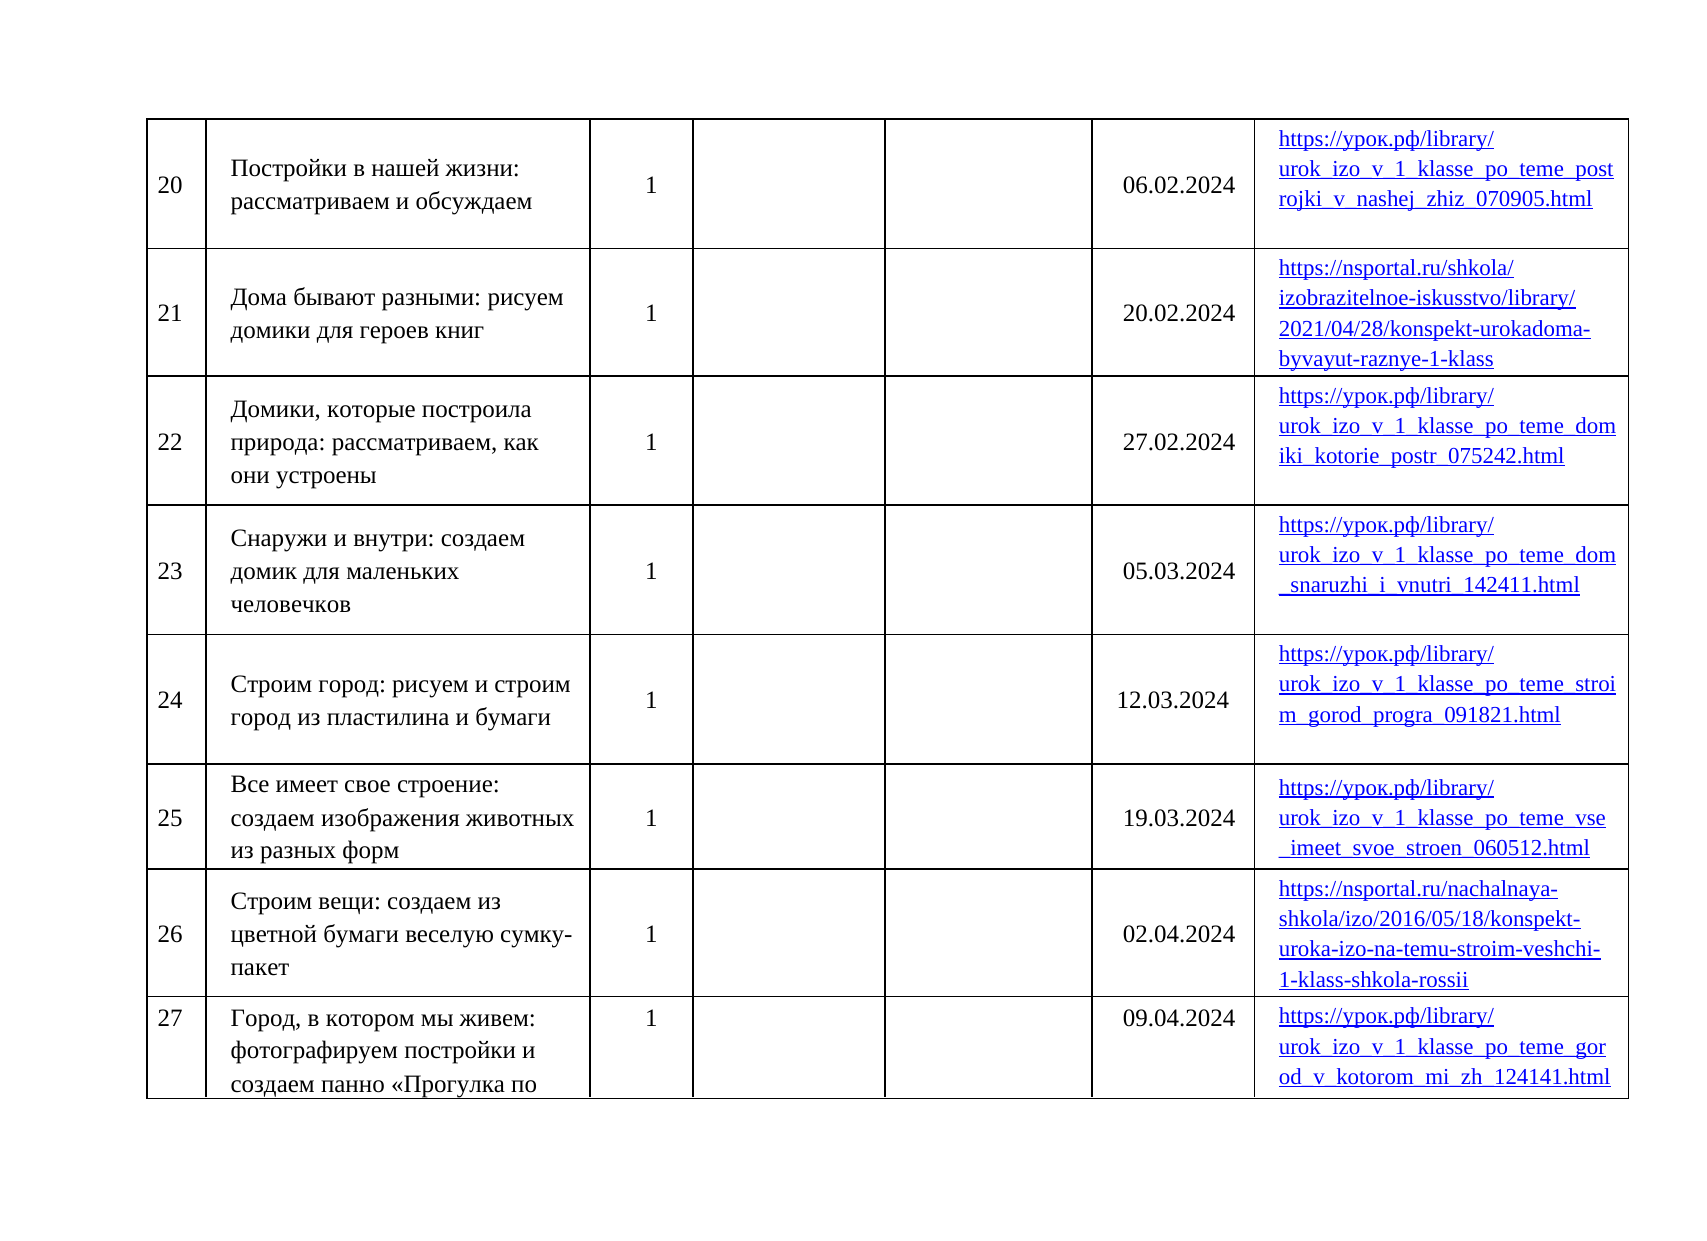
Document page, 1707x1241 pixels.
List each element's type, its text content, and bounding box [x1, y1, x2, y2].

table_cell 20 [148, 120, 205, 247]
table_cell 19.03.2024 [1093, 765, 1254, 868]
table_cell Строим город: рисуем и строим город из пластилина и бумаги [207, 635, 589, 763]
table_cell [694, 765, 884, 868]
table_cell 1 [591, 870, 692, 996]
table_cell [694, 249, 884, 375]
table_cell [694, 506, 884, 633]
table_cell 1 [591, 635, 692, 763]
table_cell [694, 377, 884, 504]
table_cell 21 [148, 249, 205, 375]
table_cell 25 [148, 765, 205, 868]
table_cell 12.03.2024 [1093, 635, 1254, 763]
table_cell https://урок.рф/library/urok_izo_v_1_klasse_po_teme_domiki_kotorie_postr_075242.html [1255, 377, 1628, 504]
table_cell https://nsportal.ru/nachalnaya-shkola/izo/2016/05/18/konspekt-uroka-izo-na-temu-stroim-veshchi-1-klass-shkola-rossii [1255, 870, 1628, 996]
table_cell 20.02.2024 [1093, 249, 1254, 375]
table_cell [886, 997, 1091, 1097]
table_cell 1 [591, 506, 692, 633]
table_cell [207, 997, 589, 1097]
table_cell 05.03.2024 [1093, 506, 1254, 633]
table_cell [1255, 997, 1628, 1097]
table_cell [694, 120, 884, 247]
table_cell [886, 635, 1091, 763]
table_cell [694, 870, 884, 996]
table_cell [886, 377, 1091, 504]
table_cell 1 [591, 249, 692, 375]
table_cell https://урок.рф/library/urok_izo_v_1_klasse_po_teme_postrojki_v_nashej_zhiz_070905.html [1255, 120, 1628, 247]
table_cell 02.04.2024 [1093, 870, 1254, 996]
table_cell https://урок.рф/library/urok_izo_v_1_klasse_po_teme_stroim_gorod_progra_091821.html [1255, 635, 1628, 763]
table_cell https://урок.рф/library/urok_izo_v_1_klasse_po_teme_dom_snaruzhi_i_vnutri_142411.html [1255, 506, 1628, 633]
table_cell 09.04.2024 [1093, 997, 1254, 1097]
table_cell 1 [591, 765, 692, 868]
table_cell Постройки в нашей жизни: рассматриваем и обсуждаем [207, 120, 589, 247]
table_cell 1 [591, 377, 692, 504]
table_cell [886, 120, 1091, 247]
table_cell [694, 635, 884, 763]
table_cell [886, 765, 1091, 868]
table_cell [886, 249, 1091, 375]
table_cell 06.02.2024 [1093, 120, 1254, 247]
table_cell Дома бывают разными: рисуем домики для героев книг [207, 249, 589, 375]
table_cell Строим вещи: создаем из цветной бумаги веселую сумку-пакет [207, 870, 589, 996]
table_cell [694, 997, 884, 1097]
table_cell 22 [148, 377, 205, 504]
table_cell 23 [148, 506, 205, 633]
table_cell https://урок.рф/library/urok_izo_v_1_klasse_po_teme_vse_imeet_svoe_stroen_060512.html [1255, 765, 1628, 868]
table_cell 27 [148, 997, 205, 1097]
table_cell 24 [148, 635, 205, 763]
table_cell Снаружи и внутри: создаем домик для маленьких человечков [207, 506, 589, 633]
table_cell 1 [591, 120, 692, 247]
table_cell 1 [591, 997, 692, 1097]
table_cell Все имеет свое строение: создаем изображения животных из разных форм [207, 765, 589, 868]
table_cell https://nsportal.ru/shkola/izobrazitelnoe-iskusstvo/library/2021/04/28/konspekt-urokadoma-byvayut-raznye-1-klass [1255, 249, 1628, 375]
table_cell 26 [148, 870, 205, 996]
table_cell 27.02.2024 [1093, 377, 1254, 504]
table_cell [886, 870, 1091, 996]
table_cell [886, 506, 1091, 633]
table_cell Домики, которые построила природа: рассматриваем, как они устроены [207, 377, 589, 504]
